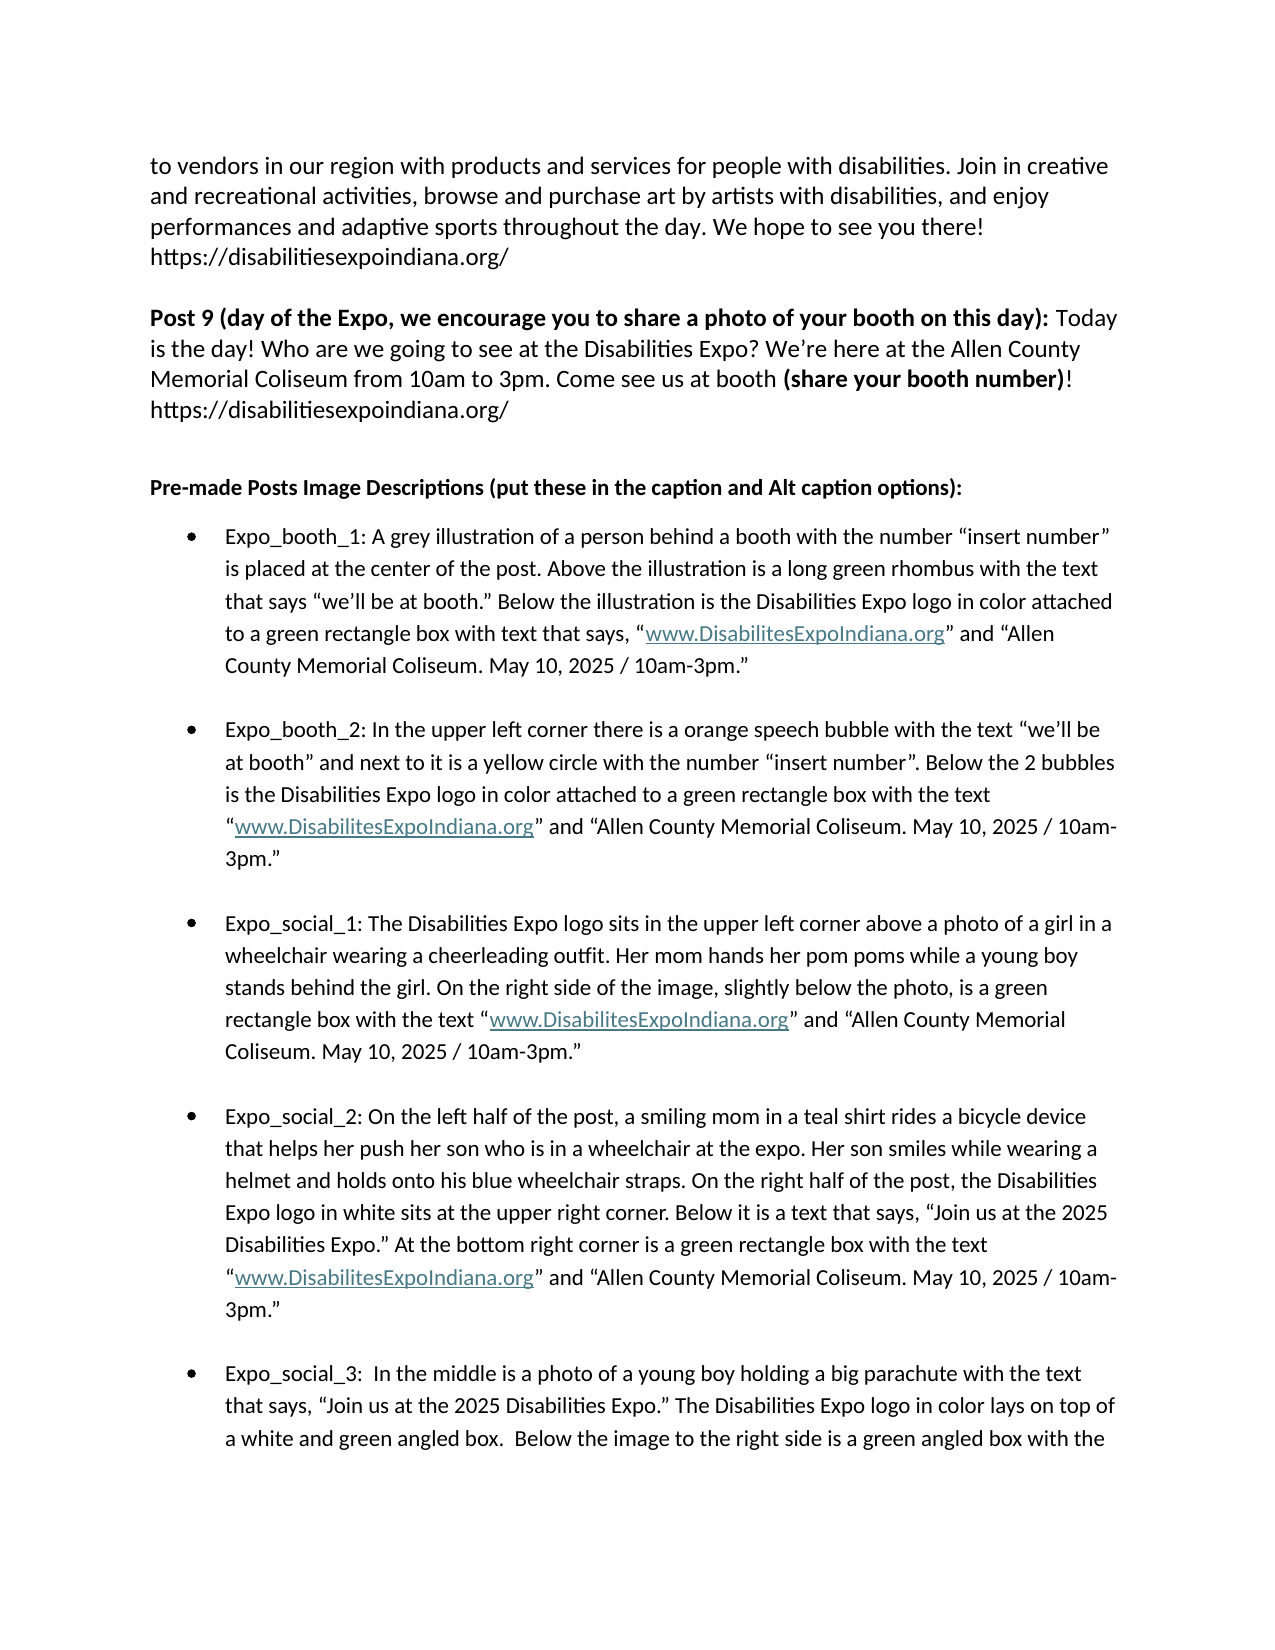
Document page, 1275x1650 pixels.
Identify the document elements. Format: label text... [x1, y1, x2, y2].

text Post 9 (day of the Expo, we encourage you to share a photo of your booth on this day): Today is the day! Who are we going to see at the Disabilities Expo? We’re here at the Allen County Memorial Coliseum from 10am to 3pm. Come see us at booth (share your booth number)! https://disabilitiesexpoindiana.org/ [150, 303, 1125, 425]
text Pre-made Posts Image Descriptions (put these in the caption and Alt caption options): [150, 473, 1125, 502]
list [187, 1359, 1125, 1452]
list Expo_booth_2: In the upper left corner there is a orange speech bubble with the text “we’ll be at booth” and next to it is a yellow circle with the number “insert number”. Below the 2 bubbles is the Disabilities Expo logo in color attached to a green rectangle box with the text “www.DisabilitesExpoIndiana.org” and “Allen County Memorial Coliseum. May 10, 2025 / 10am-3pm.” [187, 716, 1125, 872]
list Expo_social_1: The Disabilities Expo logo sits in the upper left corner above a photo of a girl in a wheelchair wearing a cheerleading outfit. Her mom hands her pom poms while a young boy stands behind the girl. On the right side of the image, slightly below the photo, is a green rectangle box with the text “www.DisabilitesExpoIndiana.org” and “Allen County Memorial Coliseum. May 10, 2025 / 10am-3pm.” [187, 909, 1125, 1065]
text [150, 150, 1125, 272]
list Expo_booth_1: A grey illustration of a person behind a booth with the number “insert number” is placed at the center of the post. Above the illustration is a long green rhombus with the text that says “we’ll be at booth.” Below the illustration is the Disabilities Expo logo in color attached to a green rectangle box with text that says, “www.DisabilitesExpoIndiana.org” and “Allen County Memorial Coliseum. May 10, 2025 / 10am-3pm.” [187, 522, 1125, 679]
list Expo_social_2: On the left half of the post, a smiling mom in a teal shirt rides a bicycle device that helps her push her son who is in a wheelchair at the expo. Her son smiles while wearing a helmet and holds onto his blue wheelchair straps. On the right half of the post, the Disabilities Expo logo in white sits at the upper right corner. Below it is a text that says, “Join us at the 2025 Disabilities Expo.” At the bottom right corner is a green rectangle box with the text “www.DisabilitesExpoIndiana.org” and “Allen County Memorial Coliseum. May 10, 2025 / 10am-3pm.” [187, 1102, 1125, 1323]
